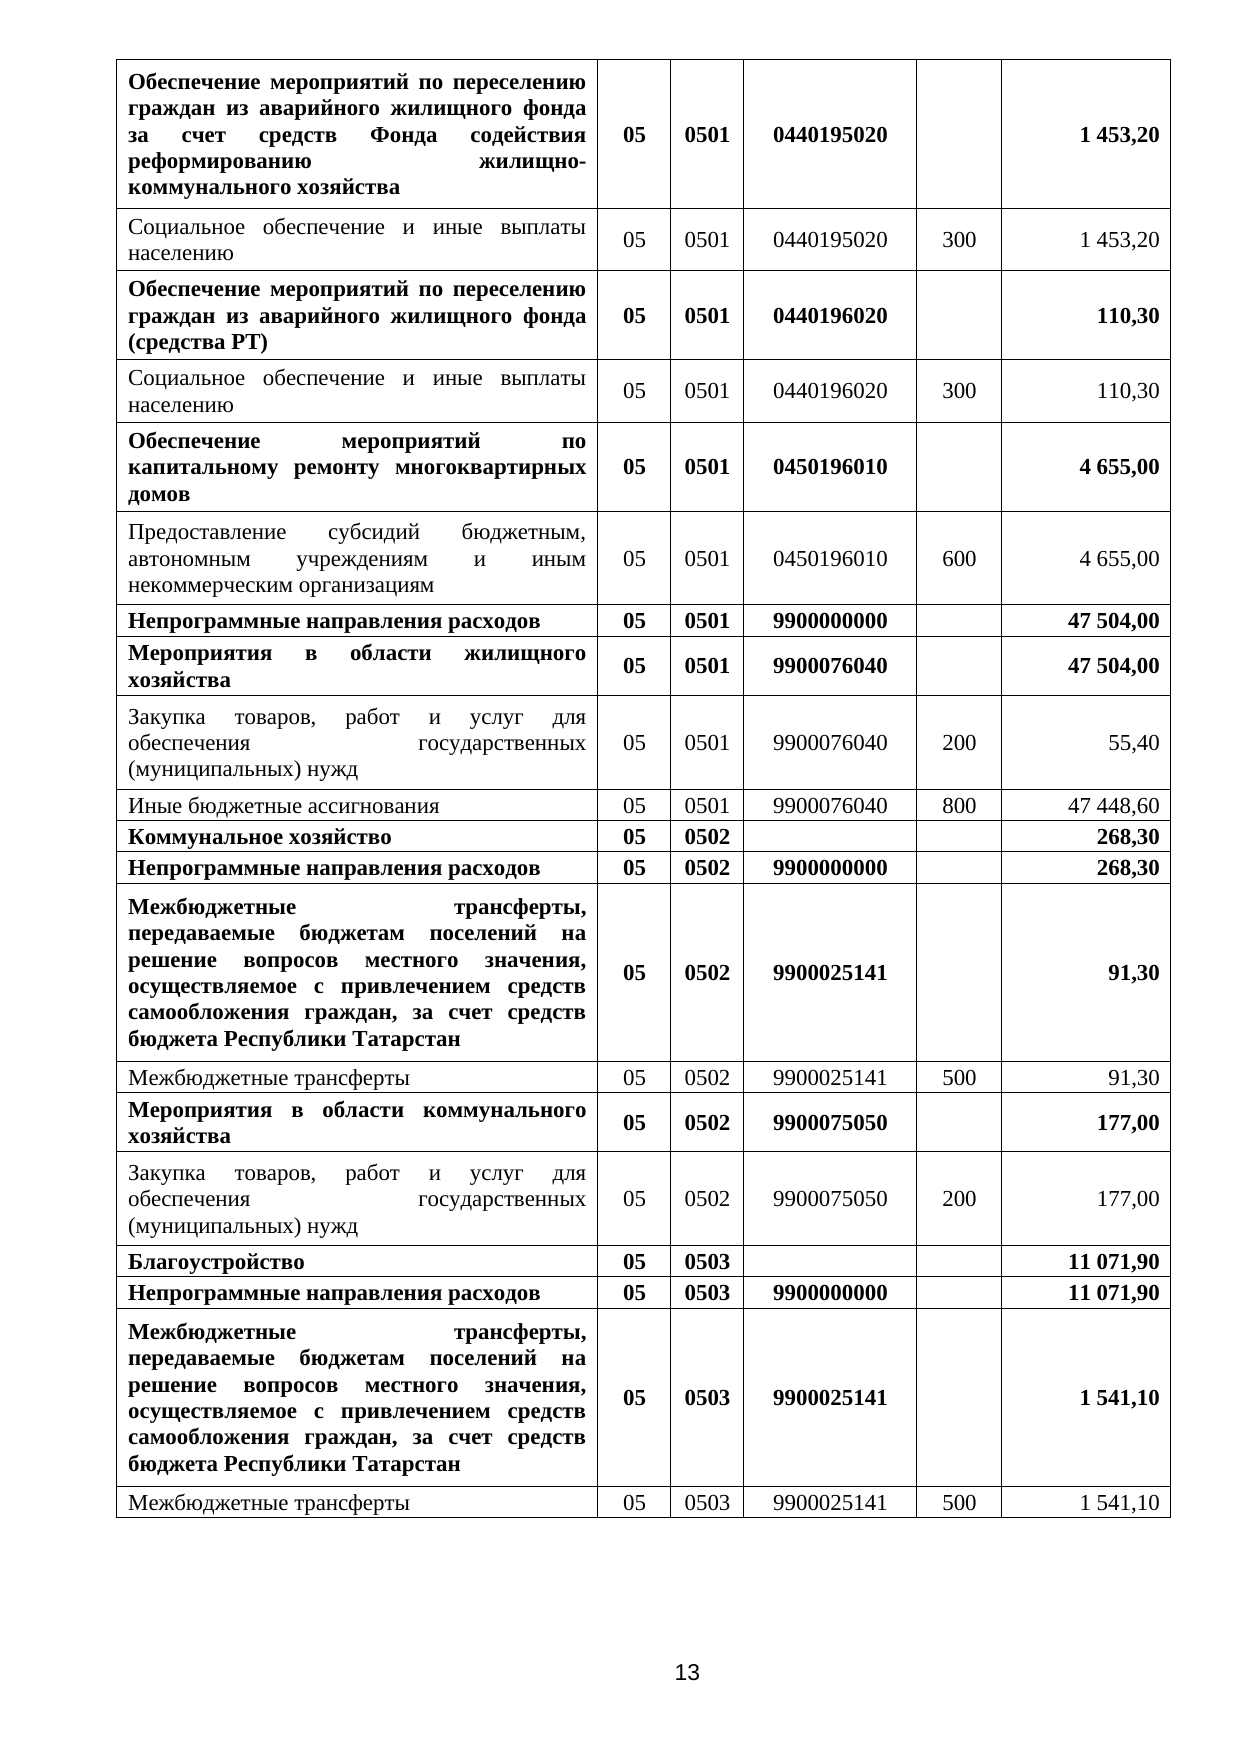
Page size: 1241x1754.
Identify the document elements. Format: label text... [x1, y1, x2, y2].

table_cell Межбюджетные трансферты [117, 1487, 597, 1517]
table_cell 05 [598, 605, 670, 636]
table_cell 1 453,20 [1002, 60, 1170, 207]
table_cell [744, 1246, 916, 1276]
table_cell 9900076040 [744, 637, 916, 695]
table_cell 0502 [671, 884, 743, 1061]
table_cell 0440195020 [744, 60, 916, 207]
table_cell 05 [598, 1152, 670, 1245]
table_cell 9900076040 [744, 696, 916, 789]
table_cell 9900075050 [744, 1152, 916, 1245]
table_cell Благоустройство [117, 1246, 597, 1276]
table_cell 200 [917, 696, 1001, 789]
table_cell 9900000000 [744, 1277, 916, 1307]
table_cell 300 [917, 209, 1001, 270]
table_cell 4 655,00 [1002, 423, 1170, 511]
table_cell [917, 271, 1001, 359]
table_cell 05 [598, 1487, 670, 1517]
table_cell [917, 1309, 1001, 1486]
table_cell [744, 821, 916, 851]
table_cell 05 [598, 1062, 670, 1092]
table_cell 0501 [671, 637, 743, 695]
table_cell 300 [917, 360, 1001, 422]
table_cell 0502 [671, 1152, 743, 1245]
table_cell 55,40 [1002, 696, 1170, 789]
table_cell 05 [598, 209, 670, 270]
table_cell [917, 852, 1001, 882]
table_cell Непрограммные направления расходов [117, 605, 597, 636]
table_cell 0501 [671, 790, 743, 820]
table_cell 05 [598, 821, 670, 851]
table_cell 0501 [671, 271, 743, 359]
table_cell Социальное обеспечение и иные выплаты населению [117, 360, 597, 422]
table_cell Закупка товаров, работ и услуг для обеспечения государственных (муниципальных) нужд [117, 1152, 597, 1245]
table_cell [917, 60, 1001, 207]
table_cell 1 541,10 [1002, 1487, 1170, 1517]
table_cell 0501 [671, 696, 743, 789]
table_cell 05 [598, 1309, 670, 1486]
table_cell 500 [917, 1062, 1001, 1092]
table_cell Мероприятия в области коммунального хозяйства [117, 1093, 597, 1151]
table_cell 9900025141 [744, 1062, 916, 1092]
table_cell 0450196010 [744, 512, 916, 604]
table_cell 0440196020 [744, 271, 916, 359]
table_cell 0450196010 [744, 423, 916, 511]
table_cell 0502 [671, 852, 743, 882]
table_cell [917, 605, 1001, 636]
table_cell 05 [598, 637, 670, 695]
table_cell 11 071,90 [1002, 1277, 1170, 1307]
table_cell 0503 [671, 1277, 743, 1307]
table_cell 05 [598, 360, 670, 422]
table_cell 1 453,20 [1002, 209, 1170, 270]
table_cell Иные бюджетные ассигнования [117, 790, 597, 820]
table_cell 0440196020 [744, 360, 916, 422]
table_cell 05 [598, 852, 670, 882]
table_cell 0501 [671, 209, 743, 270]
table_cell 05 [598, 884, 670, 1061]
table_cell [917, 821, 1001, 851]
table_cell 9900025141 [744, 1309, 916, 1486]
table_cell [917, 637, 1001, 695]
table_cell 91,30 [1002, 1062, 1170, 1092]
table_cell Социальное обеспечение и иные выплаты населению [117, 209, 597, 270]
table_cell 05 [598, 696, 670, 789]
table_cell 9900076040 [744, 790, 916, 820]
table_cell 500 [917, 1487, 1001, 1517]
table_cell 1 541,10 [1002, 1309, 1170, 1486]
table_cell 268,30 [1002, 821, 1170, 851]
table_cell Межбюджетные трансферты, передаваемые бюджетам поселений на решение вопросов местного значения, осуществляемое с привлечением средств самообложения граждан, за счет средств бюджета Республики Татарстан [117, 1309, 597, 1486]
table_cell 0503 [671, 1487, 743, 1517]
table_cell 47 504,00 [1002, 605, 1170, 636]
table_cell 177,00 [1002, 1152, 1170, 1245]
table_cell 0501 [671, 512, 743, 604]
table_cell 177,00 [1002, 1093, 1170, 1151]
table_cell Межбюджетные трансферты, передаваемые бюджетам поселений на решение вопросов местного значения, осуществляемое с привлечением средств самообложения граждан, за счет средств бюджета Республики Татарстан [117, 884, 597, 1061]
table_cell 200 [917, 1152, 1001, 1245]
table_cell 05 [598, 1093, 670, 1151]
table_cell Непрограммные направления расходов [117, 1277, 597, 1307]
table_cell 47 504,00 [1002, 637, 1170, 695]
table_cell Обеспечение мероприятий по капитальному ремонту многоквартирных домов [117, 423, 597, 511]
table_cell 05 [598, 60, 670, 207]
table_cell 600 [917, 512, 1001, 604]
table_cell [917, 423, 1001, 511]
table_cell 9900000000 [744, 852, 916, 882]
table_cell 9900000000 [744, 605, 916, 636]
table_cell 0502 [671, 821, 743, 851]
table_cell 0501 [671, 60, 743, 207]
table_cell Закупка товаров, работ и услуг для обеспечения государственных (муниципальных) нужд [117, 696, 597, 789]
table_cell 05 [598, 790, 670, 820]
table_cell Мероприятия в области жилищного хозяйства [117, 637, 597, 695]
table_cell Обеспечение мероприятий по переселению граждан из аварийного жилищного фонда (средства РТ) [117, 271, 597, 359]
table_cell 0501 [671, 423, 743, 511]
table_cell 11 071,90 [1002, 1246, 1170, 1276]
table_cell 268,30 [1002, 852, 1170, 882]
table_cell 0503 [671, 1309, 743, 1486]
table_cell 110,30 [1002, 271, 1170, 359]
table_cell 05 [598, 1246, 670, 1276]
table_cell 9900025141 [744, 1487, 916, 1517]
table_cell 0440195020 [744, 209, 916, 270]
table_cell 47 448,60 [1002, 790, 1170, 820]
table_cell [917, 1277, 1001, 1307]
table_cell 05 [598, 271, 670, 359]
table_cell 05 [598, 423, 670, 511]
table_cell 9900075050 [744, 1093, 916, 1151]
table_cell 0503 [671, 1246, 743, 1276]
table_cell 110,30 [1002, 360, 1170, 422]
table_cell [917, 1093, 1001, 1151]
table_cell [917, 884, 1001, 1061]
table_cell Коммунальное хозяйство [117, 821, 597, 851]
table_cell Обеспечение мероприятий по переселению граждан из аварийного жилищного фонда за счет средств Фонда содействия реформированию жилищно-коммунального хозяйства [117, 60, 597, 207]
table_cell 0502 [671, 1093, 743, 1151]
table_cell 91,30 [1002, 884, 1170, 1061]
table_cell Межбюджетные трансферты [117, 1062, 597, 1092]
table_cell 0501 [671, 605, 743, 636]
table_cell 05 [598, 512, 670, 604]
table_cell 800 [917, 790, 1001, 820]
table_cell 0502 [671, 1062, 743, 1092]
table_cell Непрограммные направления расходов [117, 852, 597, 882]
table_cell 0501 [671, 360, 743, 422]
table_cell Предоставление субсидий бюджетным, автономным учреждениям и иным некоммерческим организациям [117, 512, 597, 604]
table_cell 9900025141 [744, 884, 916, 1061]
table_cell 05 [598, 1277, 670, 1307]
table_cell [917, 1246, 1001, 1276]
table_cell 4 655,00 [1002, 512, 1170, 604]
